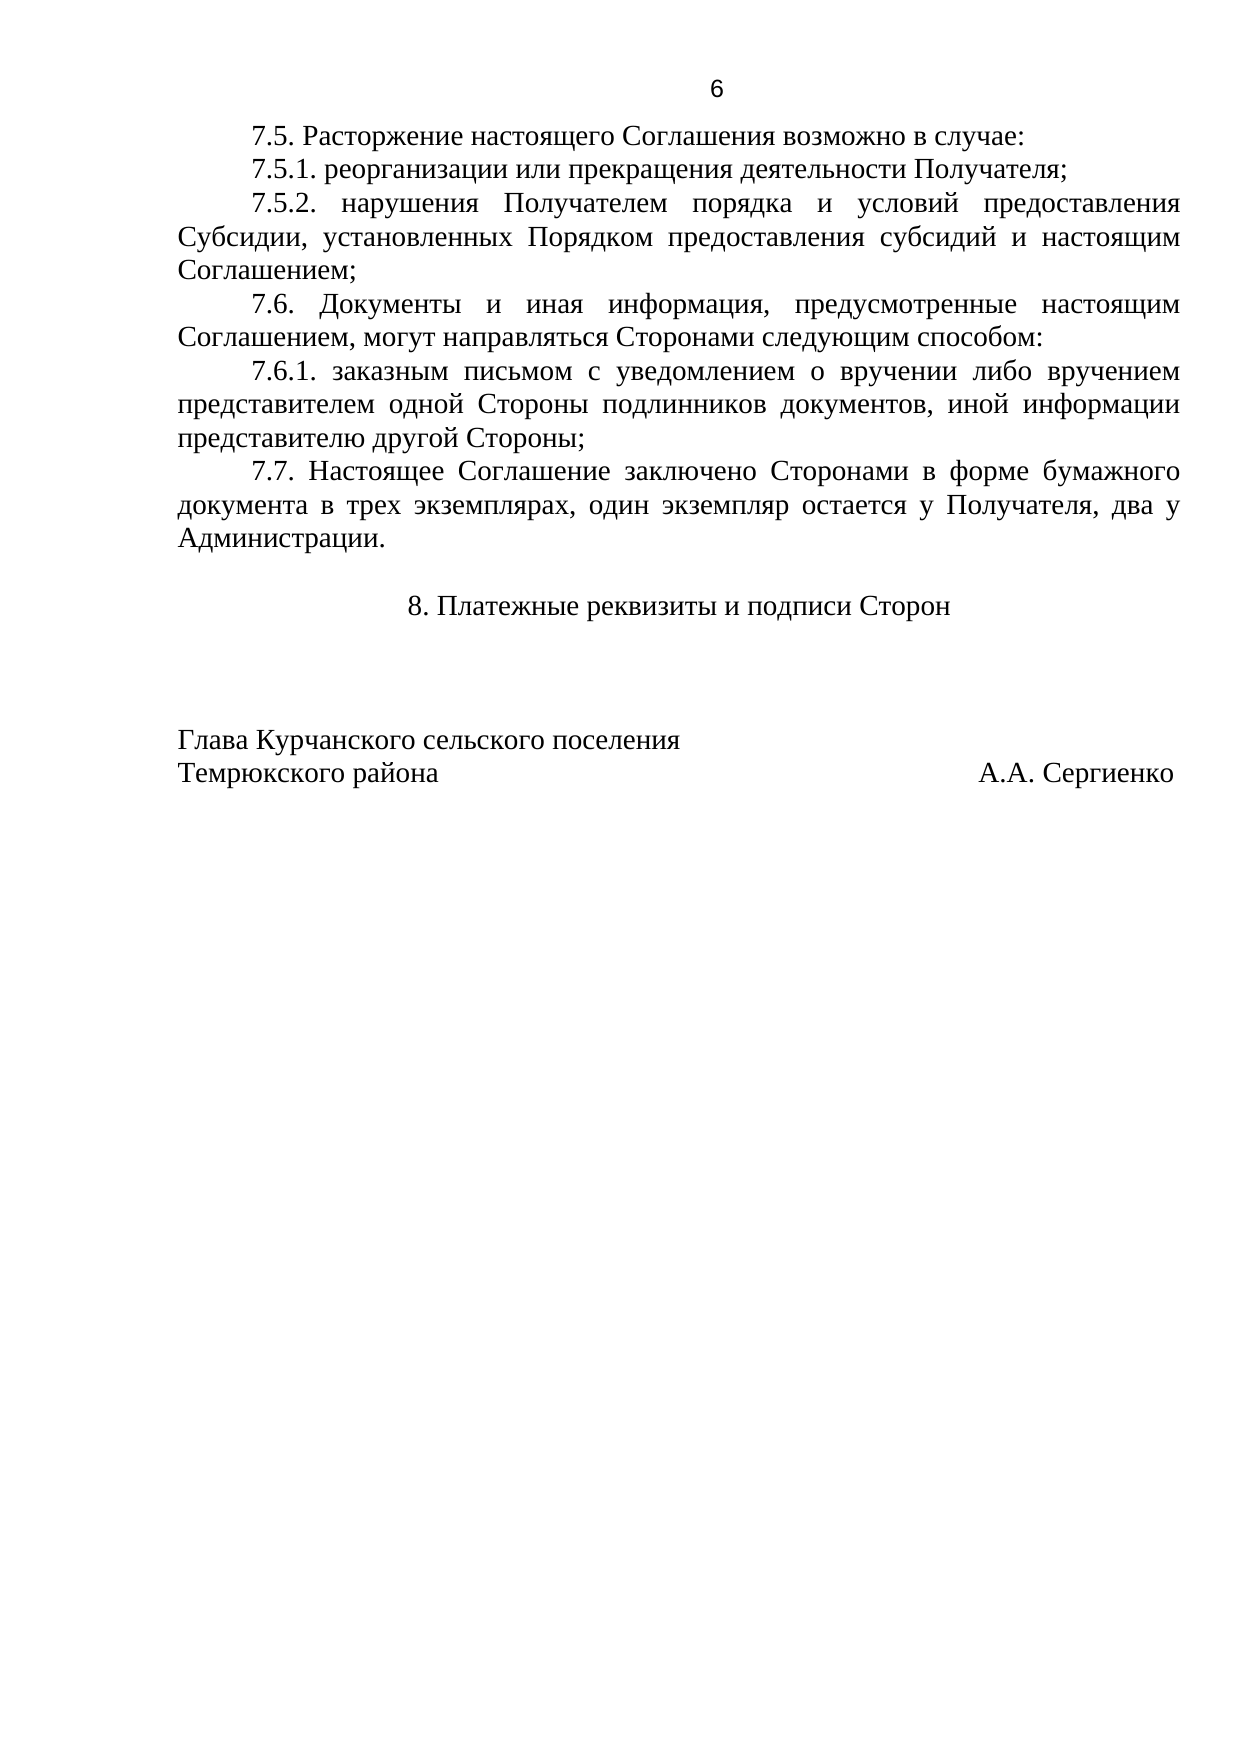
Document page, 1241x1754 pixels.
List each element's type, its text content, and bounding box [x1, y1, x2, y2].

text 7.6.1. заказным письмом с уведомлением о вручении либо вручением представителем одной Стороны подлинников документов, иной информации представителю другой Стороны; [177, 353, 1181, 453]
text 7.5. Расторжение настоящего Соглашения возможно в случае: [177, 118, 1181, 152]
text 7.5.1. реорганизации или прекращения деятельности Получателя; [177, 152, 1181, 185]
text 7.6. Документы и иная информация, предусмотренные настоящим Соглашением, могут направляться Сторонами следующим способом: [177, 286, 1181, 353]
text 8. Платежные реквизиты и подписи Сторон [177, 588, 1181, 621]
text Темрюкского района А.А. Сергиенко [177, 755, 1181, 789]
text 7.5.2. нарушения Получателем порядка и условий предоставления Субсидии, установленных Порядком предоставления субсидий и настоящим Соглашением; [177, 185, 1181, 286]
text Глава Курчанского сельского поселения [177, 722, 1181, 755]
text 7.7. Настоящее Соглашение заключено Сторонами в форме бумажного документа в трех экземплярах, один экземпляр остается у Получателя, два у Администрации. [177, 453, 1181, 554]
